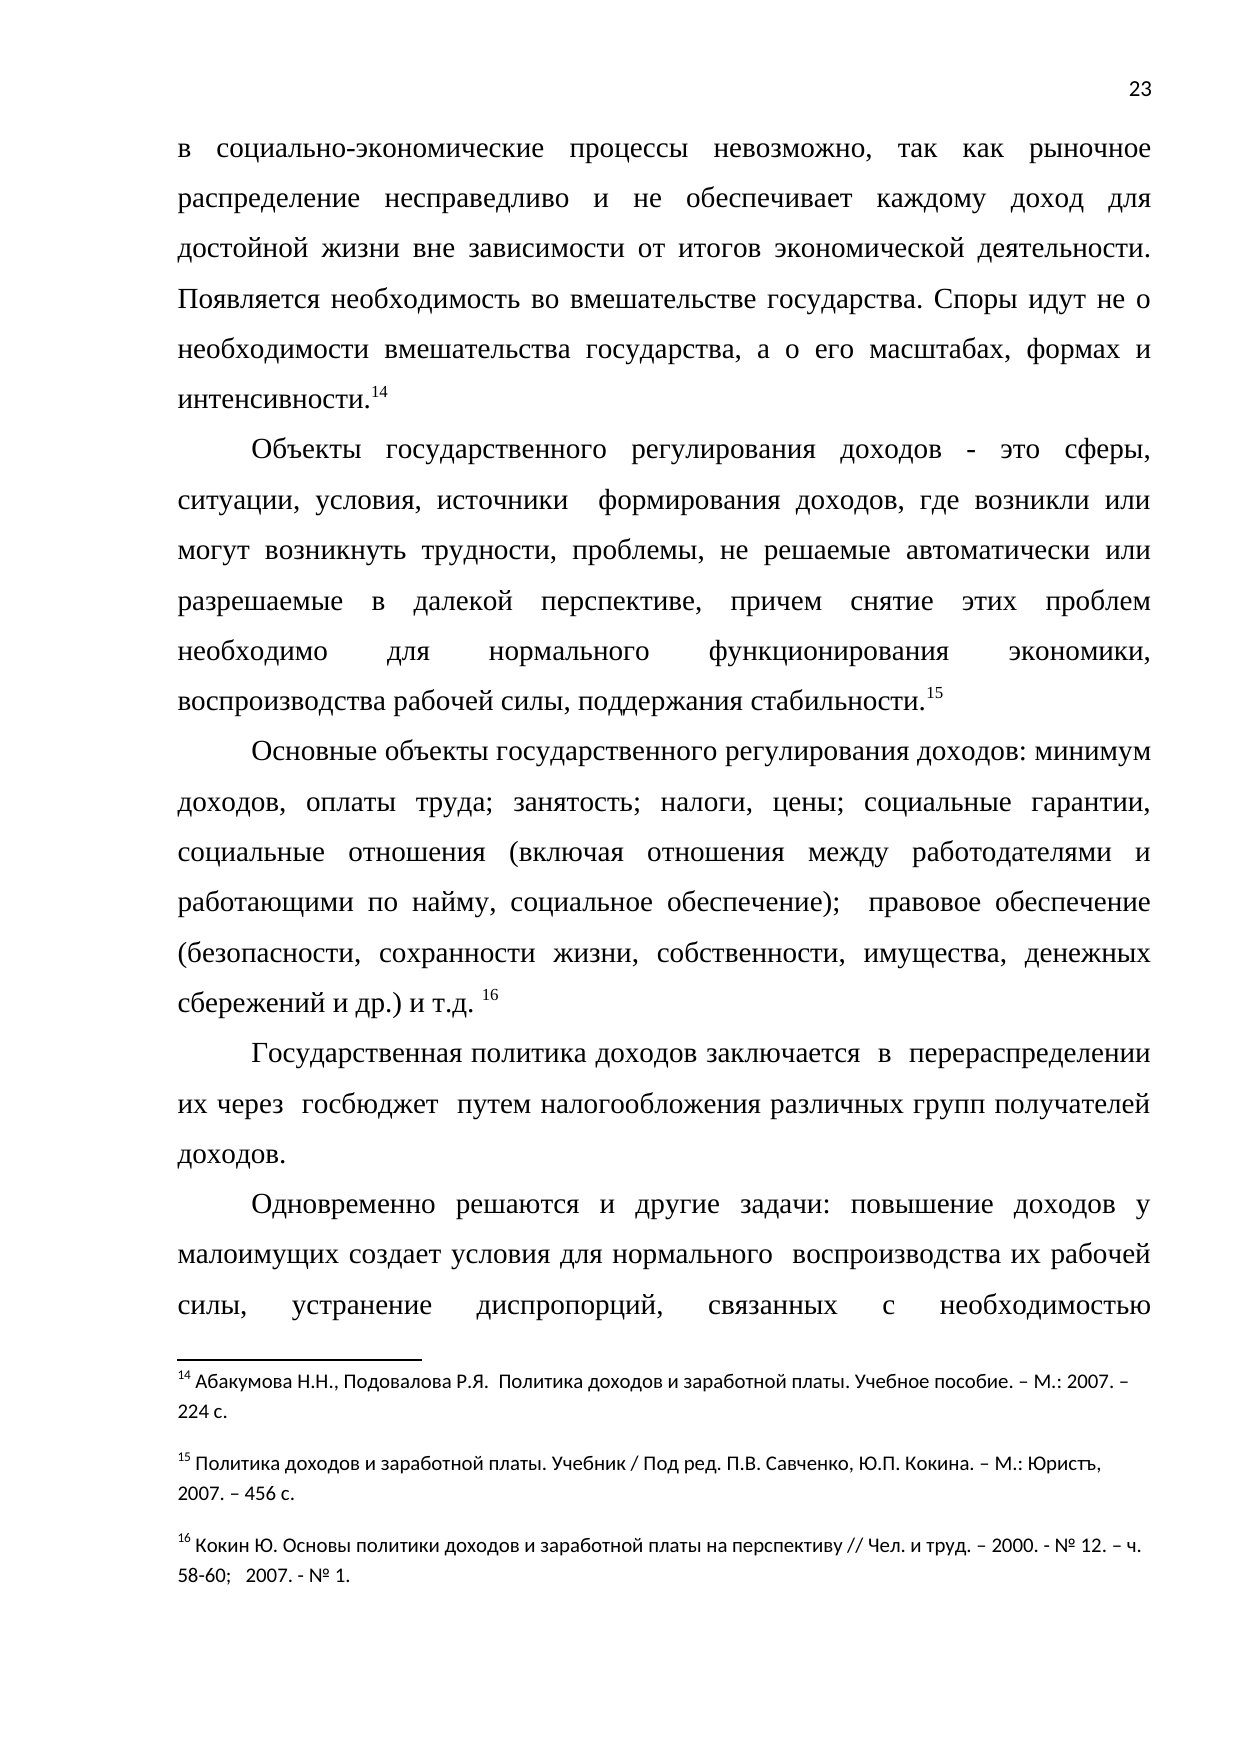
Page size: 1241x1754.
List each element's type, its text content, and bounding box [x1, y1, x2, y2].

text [177, 130, 1152, 415]
text Государственная политика доходов заключается в перераспределении их через госбюджет путем налогообложения различных групп получателей доходов. [177, 1035, 1152, 1169]
text Объекты государственного регулирования доходов - это сферы, ситуации, условия, источники формирования доходов, где возникли или могут возникнуть трудности, проблемы, не решаемые автоматически или разрешаемые в далекой перспективе, причем снятие этих проблем необходимо для нормального функционирования экономики, воспроизводства рабочей силы, поддержания стабильности. [177, 432, 1152, 717]
text Основные объекты государственного регулирования доходов: минимум доходов, оплаты труда; занятость; налоги, цены; социальные гарантии, социальные отношения (включая отношения между работодателями и работающими по найму, социальное обеспечение); правовое обеспечение (безопасности, сохранности жизни, собственности, имущества, денежных сбережений и др.) и т.д. [177, 733, 1152, 1019]
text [177, 1186, 1152, 1321]
